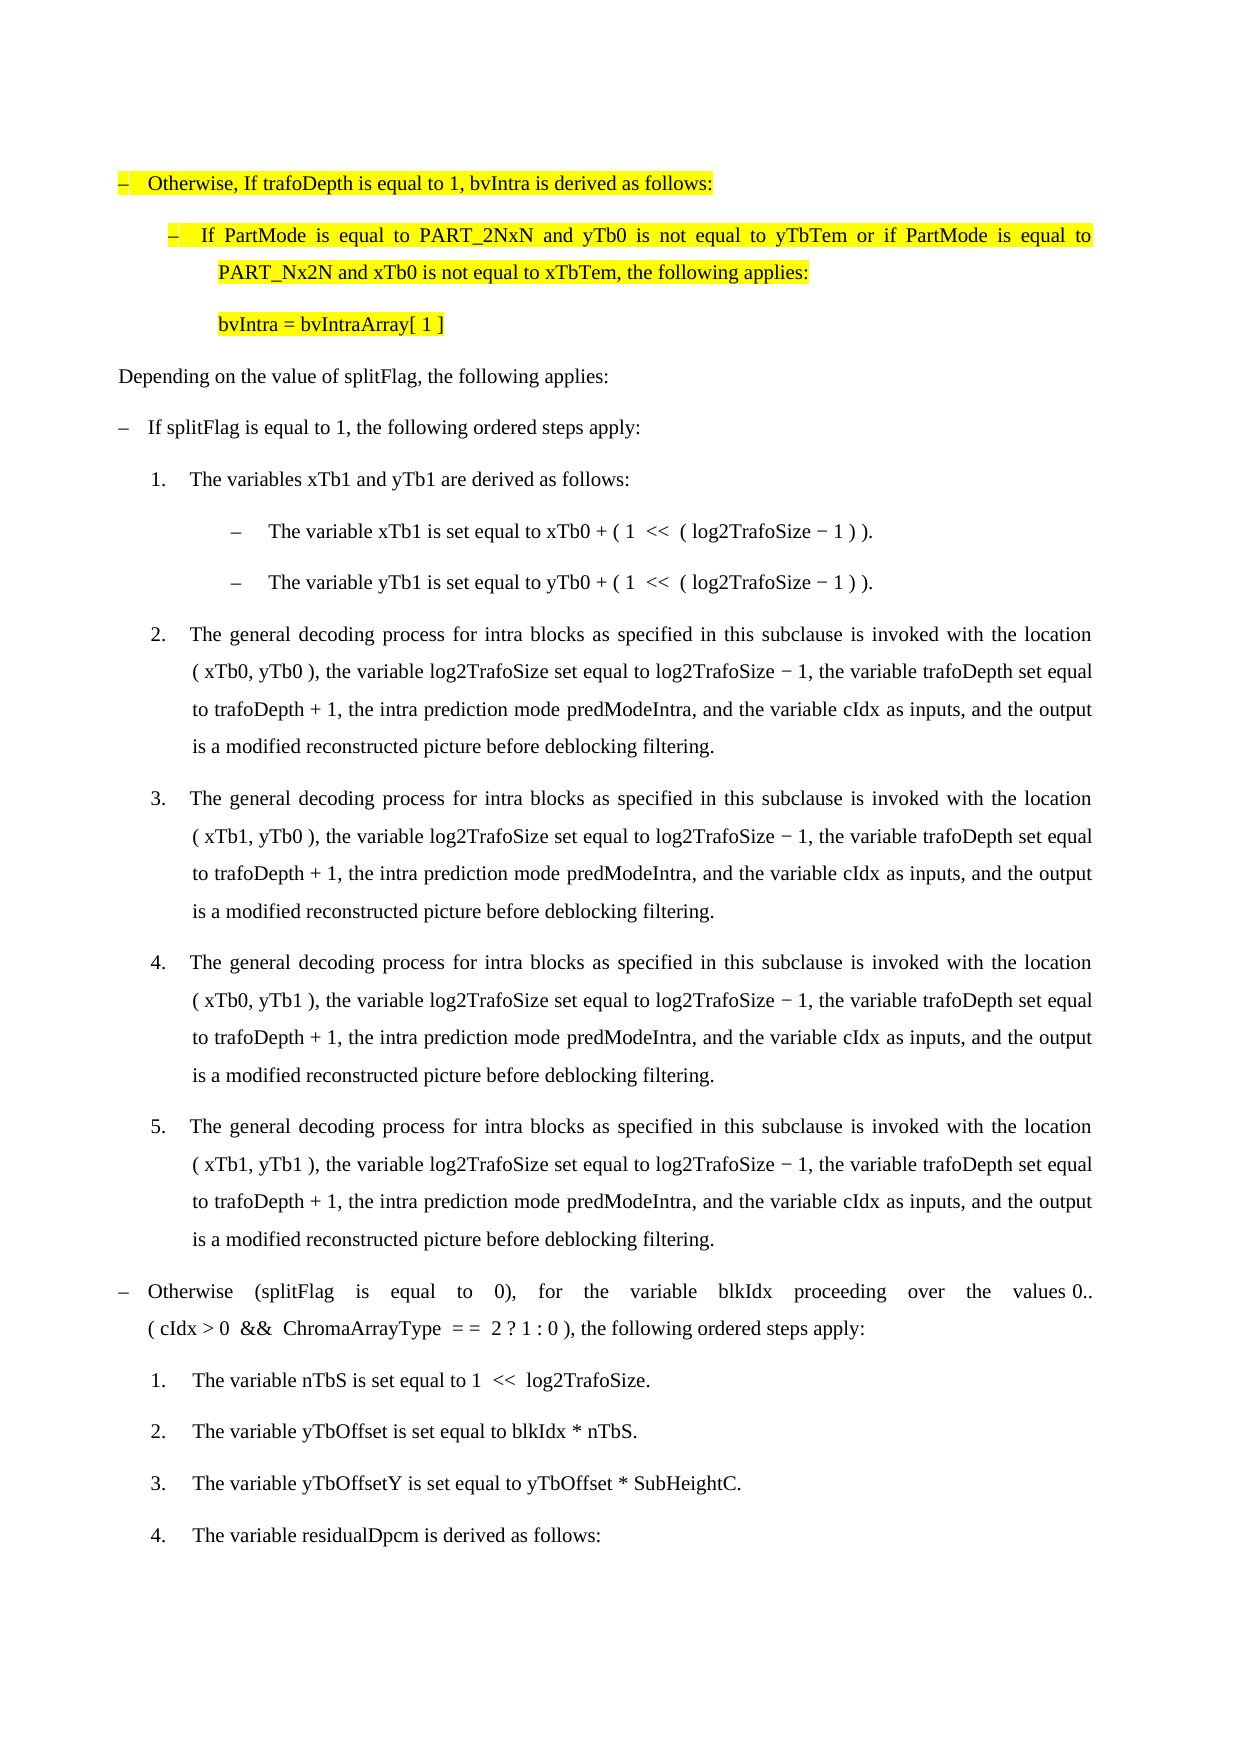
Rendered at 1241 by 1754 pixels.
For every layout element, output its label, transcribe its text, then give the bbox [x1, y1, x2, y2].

text Depending on the value of splitFlag, the following applies: [118, 357, 1093, 394]
list If PartMode is equal to PART_2NxN and yTb0 is not equal to yTbTem or if PartMode is equal to PART_Nx2N and xTb0 is not equal to xTbTem, the following applies: [168, 238, 1093, 291]
list The general decoding process for intra blocks as specified in this subclause is invoked with the location ( xTb1, yTb0 ), the variable log2TrafoSize set equal to log2TrafoSize − 1, the variable trafoDepth set equal to trafoDepth + 1, the intra prediction mode predModeIntra, and the variable cIdx as inputs, and the output is a modified reconstructed picture before deblocking filtering. [150, 779, 1093, 929]
list If PartMode is equal to PART_2NxN and yTb0 is not equal to yTbTem or if PartMode is equal to PART_Nx2N and xTb0 is not equal to xTbTem, the following applies: [168, 216, 1093, 237]
list The variables xTb1 and yTb1 are derived as follows: [150, 460, 1093, 498]
list The general decoding process for intra blocks as specified in this subclause is invoked with the location ( xTb0, yTb0 ), the variable log2TrafoSize set equal to log2TrafoSize − 1, the variable trafoDepth set equal to trafoDepth + 1, the intra prediction mode predModeIntra, and the variable cIdx as inputs, and the output is a modified reconstructed picture before deblocking filtering. [150, 615, 1093, 765]
list bvIntra = bvIntraArray[ 1 ] [218, 305, 1093, 343]
list The general decoding process for intra blocks as specified in this subclause is invoked with the location ( xTb1, yTb1 ), the variable log2TrafoSize set equal to log2TrafoSize − 1, the variable trafoDepth set equal to trafoDepth + 1, the intra prediction mode predModeIntra, and the variable cIdx as inputs, and the output is a modified reconstructed picture before deblocking filtering. [150, 1108, 1093, 1258]
list The variable yTbOffsetY is set equal to yTbOffset * SubHeightC. [150, 1464, 1093, 1502]
list The general decoding process for intra blocks as specified in this subclause is invoked with the location ( xTb0, yTb1 ), the variable log2TrafoSize set equal to log2TrafoSize − 1, the variable trafoDepth set equal to trafoDepth + 1, the intra prediction mode predModeIntra, and the variable cIdx as inputs, and the output is a modified reconstructed picture before deblocking filtering. [150, 944, 1093, 1094]
list The variable residualDpcm is derived as follows: [150, 1516, 1093, 1554]
list The variable yTb1 is set equal to yTb0 + ( 1 << ( log2TrafoSize − 1 ) ). [231, 564, 1093, 601]
list Otherwise, If trafoDepth is equal to 1, bvIntra is derived as follows: [118, 164, 1093, 202]
list The variable nTbS is set equal to 1 << log2TrafoSize. [150, 1361, 1093, 1399]
list The variable yTbOffset is set equal to blkIdx * nTbS. [150, 1413, 1093, 1450]
text – Otherwise (splitFlag is equal to 0), for the variable blkIdx proceeding over the values 0..( cIdx > 0 && ChromaArrayType = = 2 ? 1 : 0 ), the following ordered steps apply: [118, 1272, 1093, 1347]
list The variable xTb1 is set equal to xTb0 + ( 1 << ( log2TrafoSize − 1 ) ). [231, 512, 1093, 549]
text – If splitFlag is equal to 1, the following ordered steps apply: [118, 409, 1093, 446]
